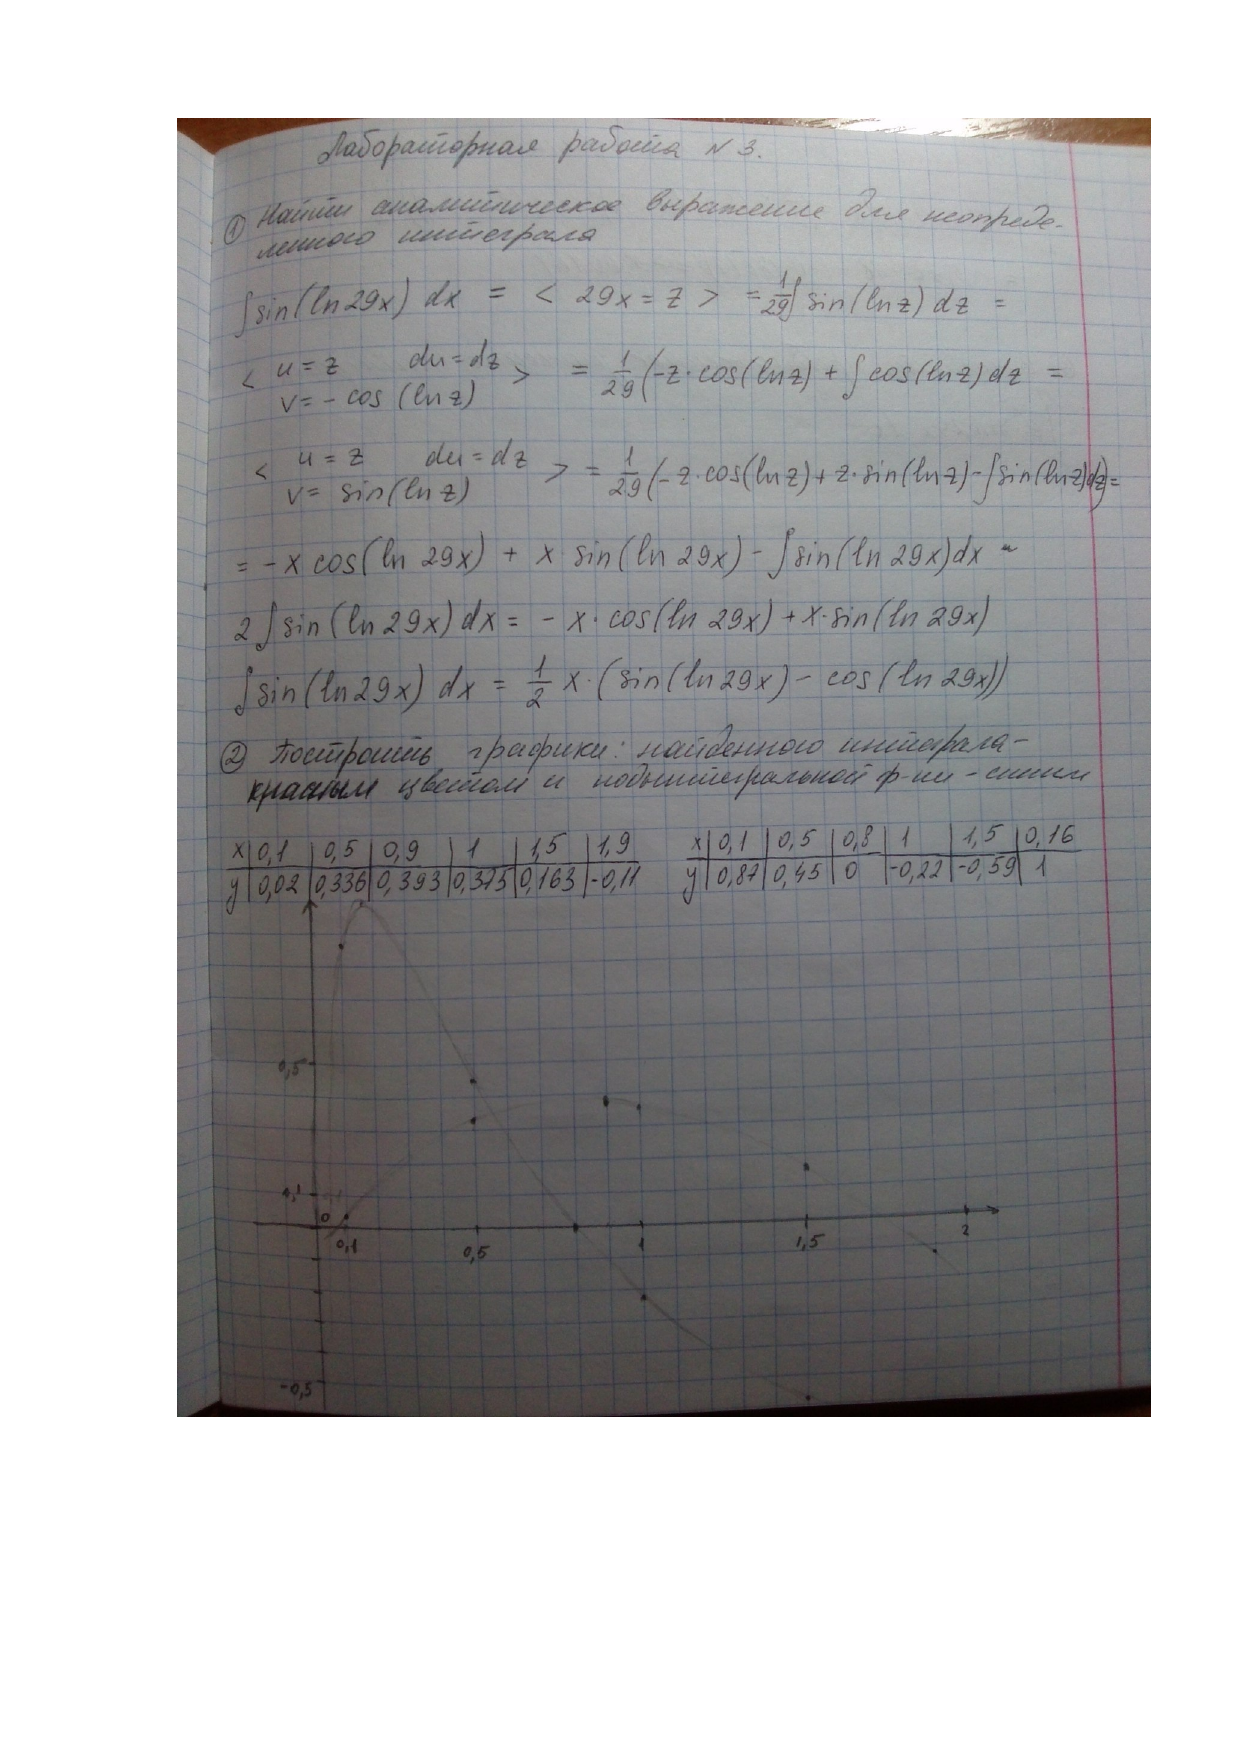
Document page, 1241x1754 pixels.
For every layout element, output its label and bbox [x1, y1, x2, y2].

picture [177, 118, 1151, 1417]
